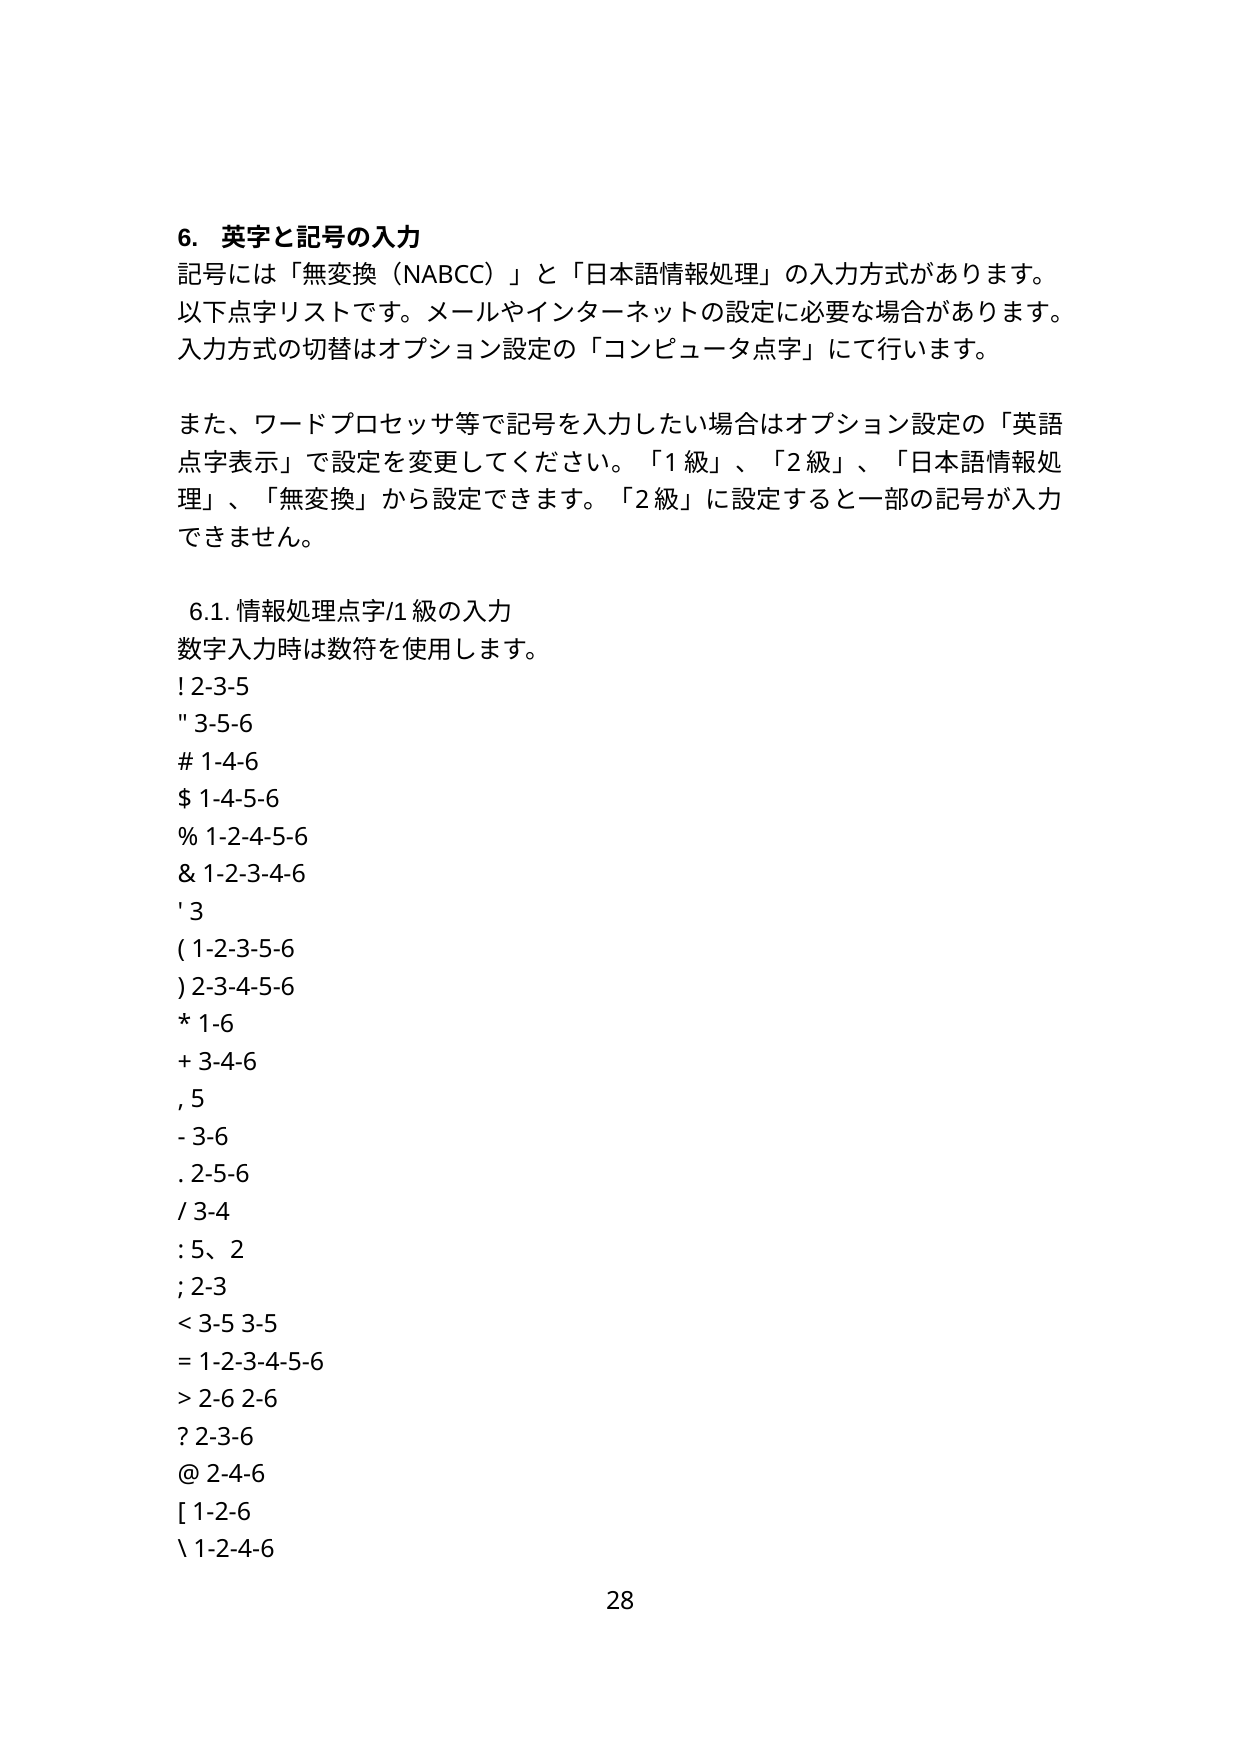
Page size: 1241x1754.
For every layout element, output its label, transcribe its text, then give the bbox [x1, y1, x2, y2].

text また、ワードプロセッサ等で記号を入力したい場合はオプション設定の「英語点字表示」で設定を変更してください。「1級」、「2級」、「日本語情報処理」、「無変換」から設定できます。「2級」に設定すると一部の記号が入力できません。 [177, 404, 1063, 554]
text 数字入力時は数符を使用します。 [177, 629, 1063, 667]
text 記号には「無変換（NABCC）」と「日本語情報処理」の入力方式があります。 [177, 254, 1063, 292]
text 入力方式の切替はオプション設定の「コンピュータ点字」にて行います。 [177, 329, 1063, 367]
subtitle 英字と記号の入力 [177, 217, 1063, 254]
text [177, 667, 1063, 1567]
subtitle 情報処理点字/1級の入力 [189, 592, 1063, 629]
text 以下点字リストです。メールやインターネットの設定に必要な場合があります。 [177, 292, 1063, 329]
